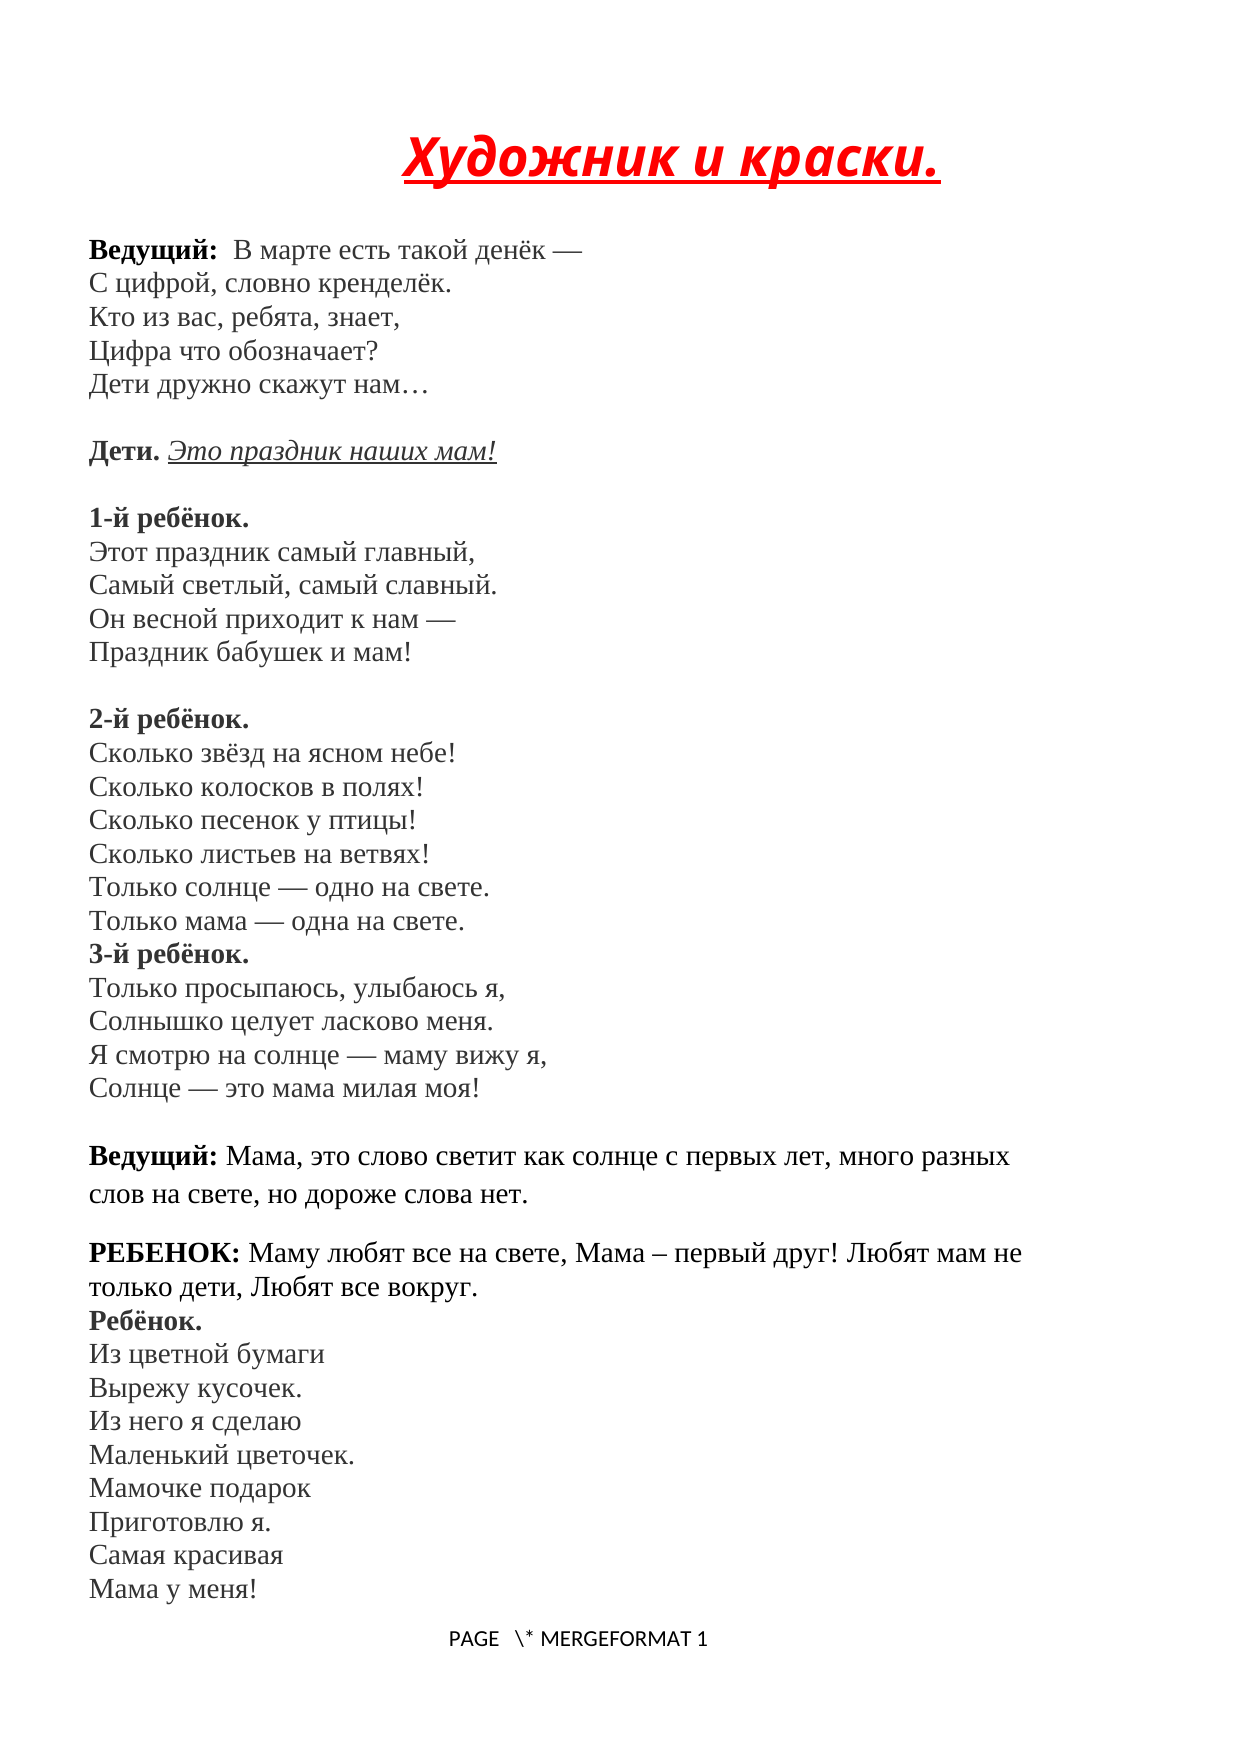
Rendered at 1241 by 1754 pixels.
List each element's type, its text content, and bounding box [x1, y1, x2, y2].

text С цифрой, словно кренделёк. [88, 266, 1063, 299]
text Солнышко целует ласково меня. [88, 1003, 1063, 1037]
text Только просыпаюсь, улыбаюсь я, [88, 970, 1063, 1003]
text Самый светлый, самый славный. [88, 567, 1063, 601]
text Маленький цветочек. [88, 1437, 1063, 1470]
text Он весной приходит к нам — [88, 601, 1063, 634]
text Ведущий: В марте есть такой денёк — [88, 232, 1063, 266]
text Приготовлю я. [88, 1504, 1063, 1537]
text Дети дружно скажут нам… [88, 366, 1063, 400]
text Художник и краски. [88, 118, 1063, 192]
text Самая красивая [88, 1537, 1063, 1571]
text Ведущий: Мама, это слово светит как солнце с первых лет, много разных слов на свете, но дороже слова нет. [88, 1138, 1063, 1210]
text Кто из вас, ребята, знает, [88, 299, 1063, 333]
text Мамочке подарок [88, 1470, 1063, 1504]
text Я смотрю на солнце — маму вижу я, [88, 1037, 1063, 1071]
text Праздник бабушек и мам! [88, 634, 1063, 668]
text РЕБЕНОК: Маму любят все на свете, Мама – первый друг! Любят мам не только дети, Любят все вокруг. [88, 1236, 1063, 1303]
text Только солнце — одно на свете. [88, 869, 1063, 903]
text Сколько звёзд на ясном небе! [88, 735, 1063, 769]
text Солнце — это мама милая моя! [88, 1071, 1063, 1104]
text 2-й ребёнок. [88, 702, 1063, 735]
text Сколько колосков в полях! [88, 769, 1063, 802]
text Дети. Это праздник наших мам! [88, 433, 1063, 467]
text 1-й ребёнок. [88, 500, 1063, 534]
text Этот праздник самый главный, [88, 534, 1063, 567]
text Только мама — одна на свете. [88, 903, 1063, 936]
text Из него я сделаю [88, 1403, 1063, 1437]
text 3-й ребёнок. [88, 936, 1063, 970]
text Сколько листьев на ветвях! [88, 836, 1063, 869]
text Из цветной бумаги [88, 1336, 1063, 1370]
text Цифра что обозначает? [88, 333, 1063, 366]
text Ребёнок. [88, 1303, 1063, 1336]
text Мама у меня! [88, 1571, 1063, 1604]
text Вырежу кусочек. [88, 1370, 1063, 1403]
text Сколько песенок y птицы! [88, 802, 1063, 836]
